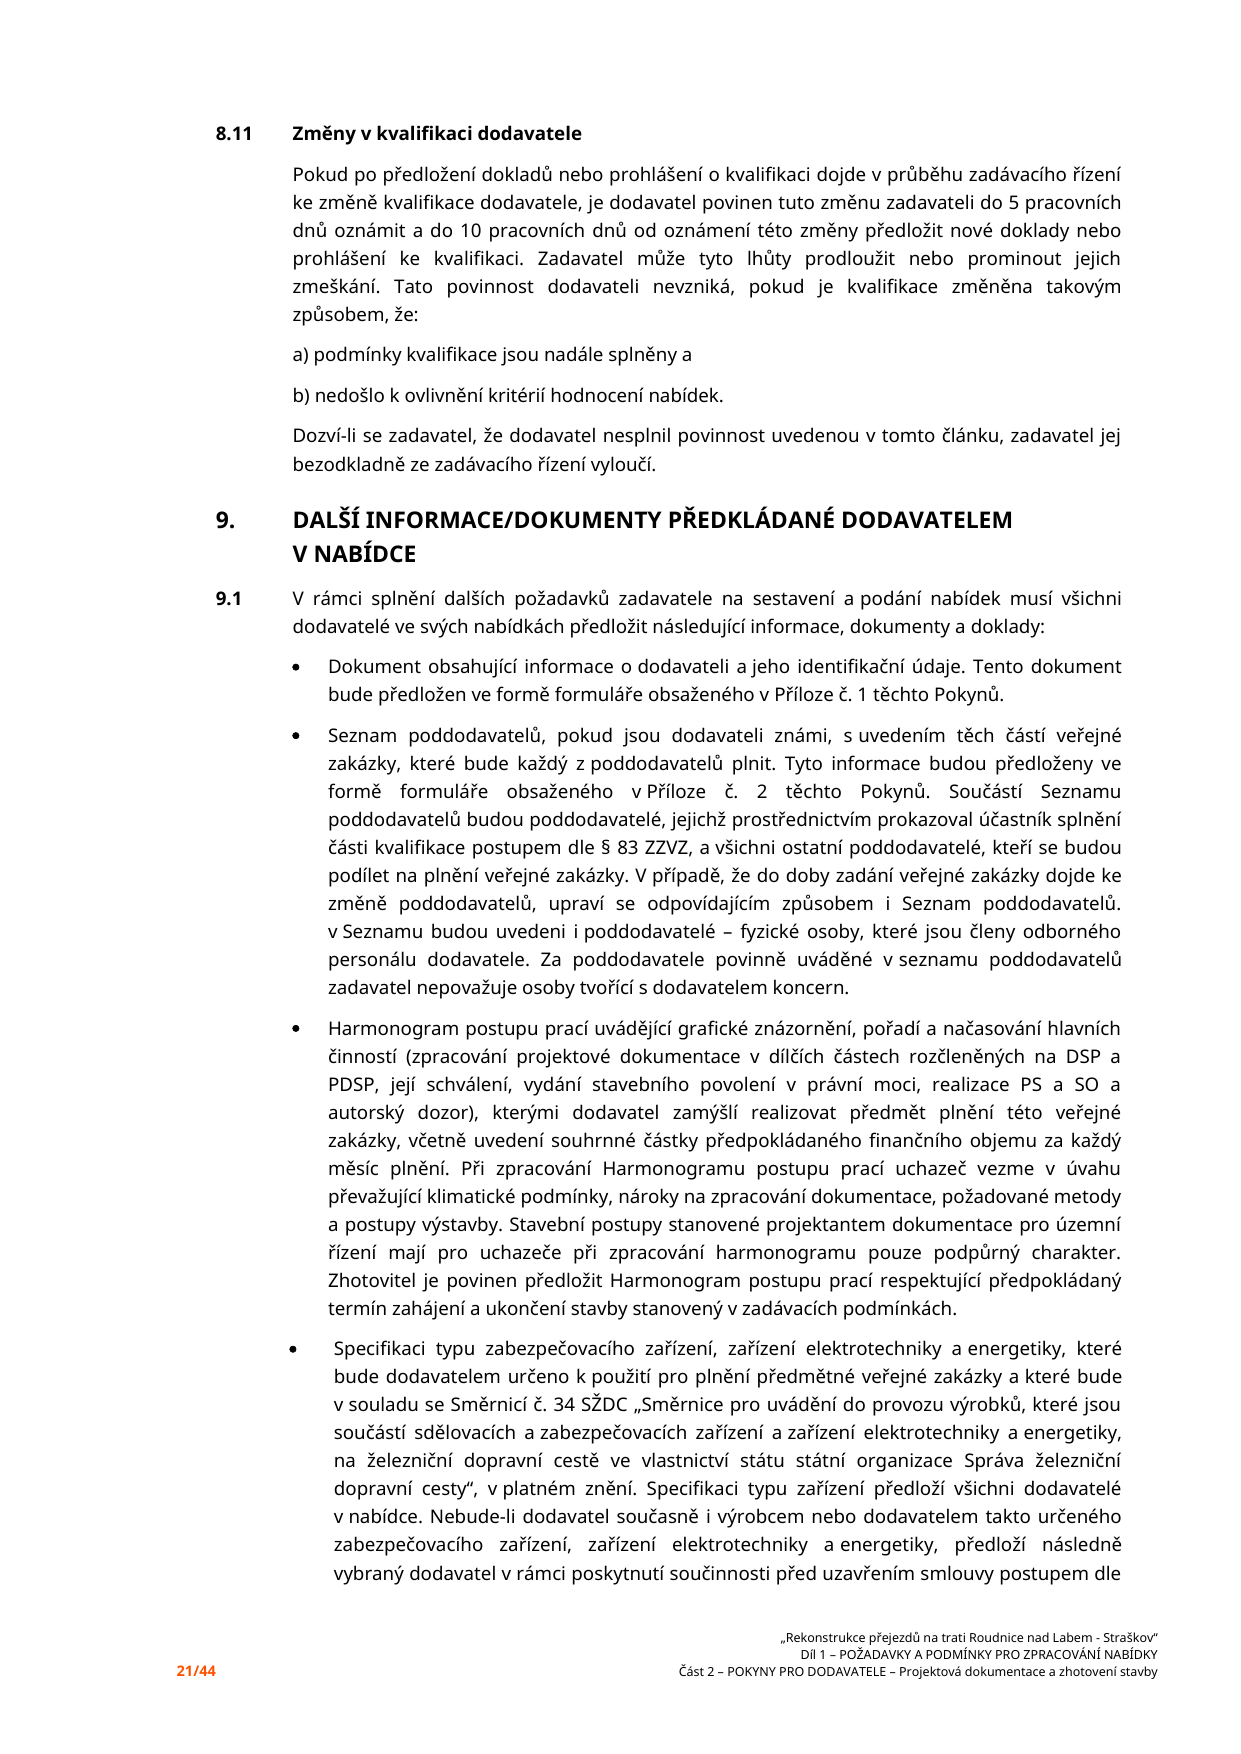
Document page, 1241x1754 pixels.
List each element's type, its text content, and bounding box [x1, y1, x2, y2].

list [289, 1336, 1122, 1585]
text Dokument obsahující informace o dodavateli a jeho identifikační údaje. Tento dokument bude předložen ve formě formuláře obsaženého v Příloze č. 1 těchto Pokynů. [292, 654, 1122, 707]
list Pokud po předložení dokladů nebo prohlášení o kvalifikaci dojde v průběhu zadávacího řízení ke změně kvalifikace dodavatele, je dodavatel povinen tuto změnu zadavateli do 5 pracovních dnů oznámit a do 10 pracovních dnů od oznámení této změny předložit nové doklady nebo prohlášení ke kvalifikaci. Zadavatel může tyto lhůty prodloužit nebo prominout jejich zmeškání. Tato povinnost dodavateli nevzniká, pokud je kvalifikace změněna takovým způsobem, že: [292, 161, 1122, 327]
list a) podmínky kvalifikace jsou nadále splněny a [292, 342, 1122, 367]
text DALŠÍ INFORMACE/DOKUMENTY PŘEDKLÁDANÉ DODAVATELEM v NABÍDCE [216, 504, 1122, 569]
text Seznam poddodavatelů, pokud jsou dodavateli známi, s uvedením těch částí veřejné zakázky, které bude každý z poddodavatelů plnit. Tyto informace budou předloženy ve formě formuláře obsaženého v Příloze č. 2 těchto Pokynů. Součástí Seznamu poddodavatelů budou poddodavatelé, jejichž prostřednictvím prokazoval účastník splnění části kvalifikace postupem dle § 83 ZZVZ, a všichni ostatní poddodavatelé, kteří se budou podílet na plnění veřejné zakázky. V případě, že do doby zadání veřejné zakázky dojde ke změně poddodavatelů, upraví se odpovídajícím způsobem i Seznam poddodavatelů. v Seznamu budou uvedeni i poddodavatelé – fyzické osoby, které jsou členy odborného personálu dodavatele. Za poddodavatele povinně uváděné v seznamu poddodavatelů zadavatel nepovažuje osoby tvořící s dodavatelem koncern. [292, 722, 1122, 1000]
list b) nedošlo k ovlivnění kritérií hodnocení nabídek. [292, 382, 1122, 408]
list Dozví-li se zadavatel, že dodavatel nesplnil povinnost uvedenou v tomto článku, zadavatel jej bezodkladně ze zadávacího řízení vyloučí. [292, 423, 1122, 476]
text Harmonogram postupu prací uvádějící grafické znázornění, pořadí a načasování hlavních činností (zpracování projektové dokumentace v dílčích částech rozčleněných na DSP a PDSP, její schválení, vydání stavebního povolení v právní moci, realizace PS a SO a autorský dozor), kterými dodavatel zamýšlí realizovat předmět plnění této veřejné zakázky, včetně uvedení souhrnné částky předpokládaného finančního objemu za každý měsíc plnění. Při zpracování Harmonogramu postupu prací uchazeč vezme v úvahu převažující klimatické podmínky, nároky na zpracování dokumentace, požadované metody a postupy výstavby. Stavební postupy stanovené projektantem dokumentace pro územní řízení mají pro uchazeče při zpracování harmonogramu pouze podpůrný charakter. Zhotovitel je povinen předložit Harmonogram postupu prací respektující předpokládaný termín zahájení a ukončení stavby stanovený v zadávacích podmínkách. [292, 1015, 1122, 1321]
text V rámci splnění dalších požadavků zadavatele na sestavení a podání nabídek musí všichni dodavatelé ve svých nabídkách předložit následující informace, dokumenty a doklady: [216, 585, 1122, 639]
text Změny v kvalifikaci dodavatele [216, 121, 1122, 146]
